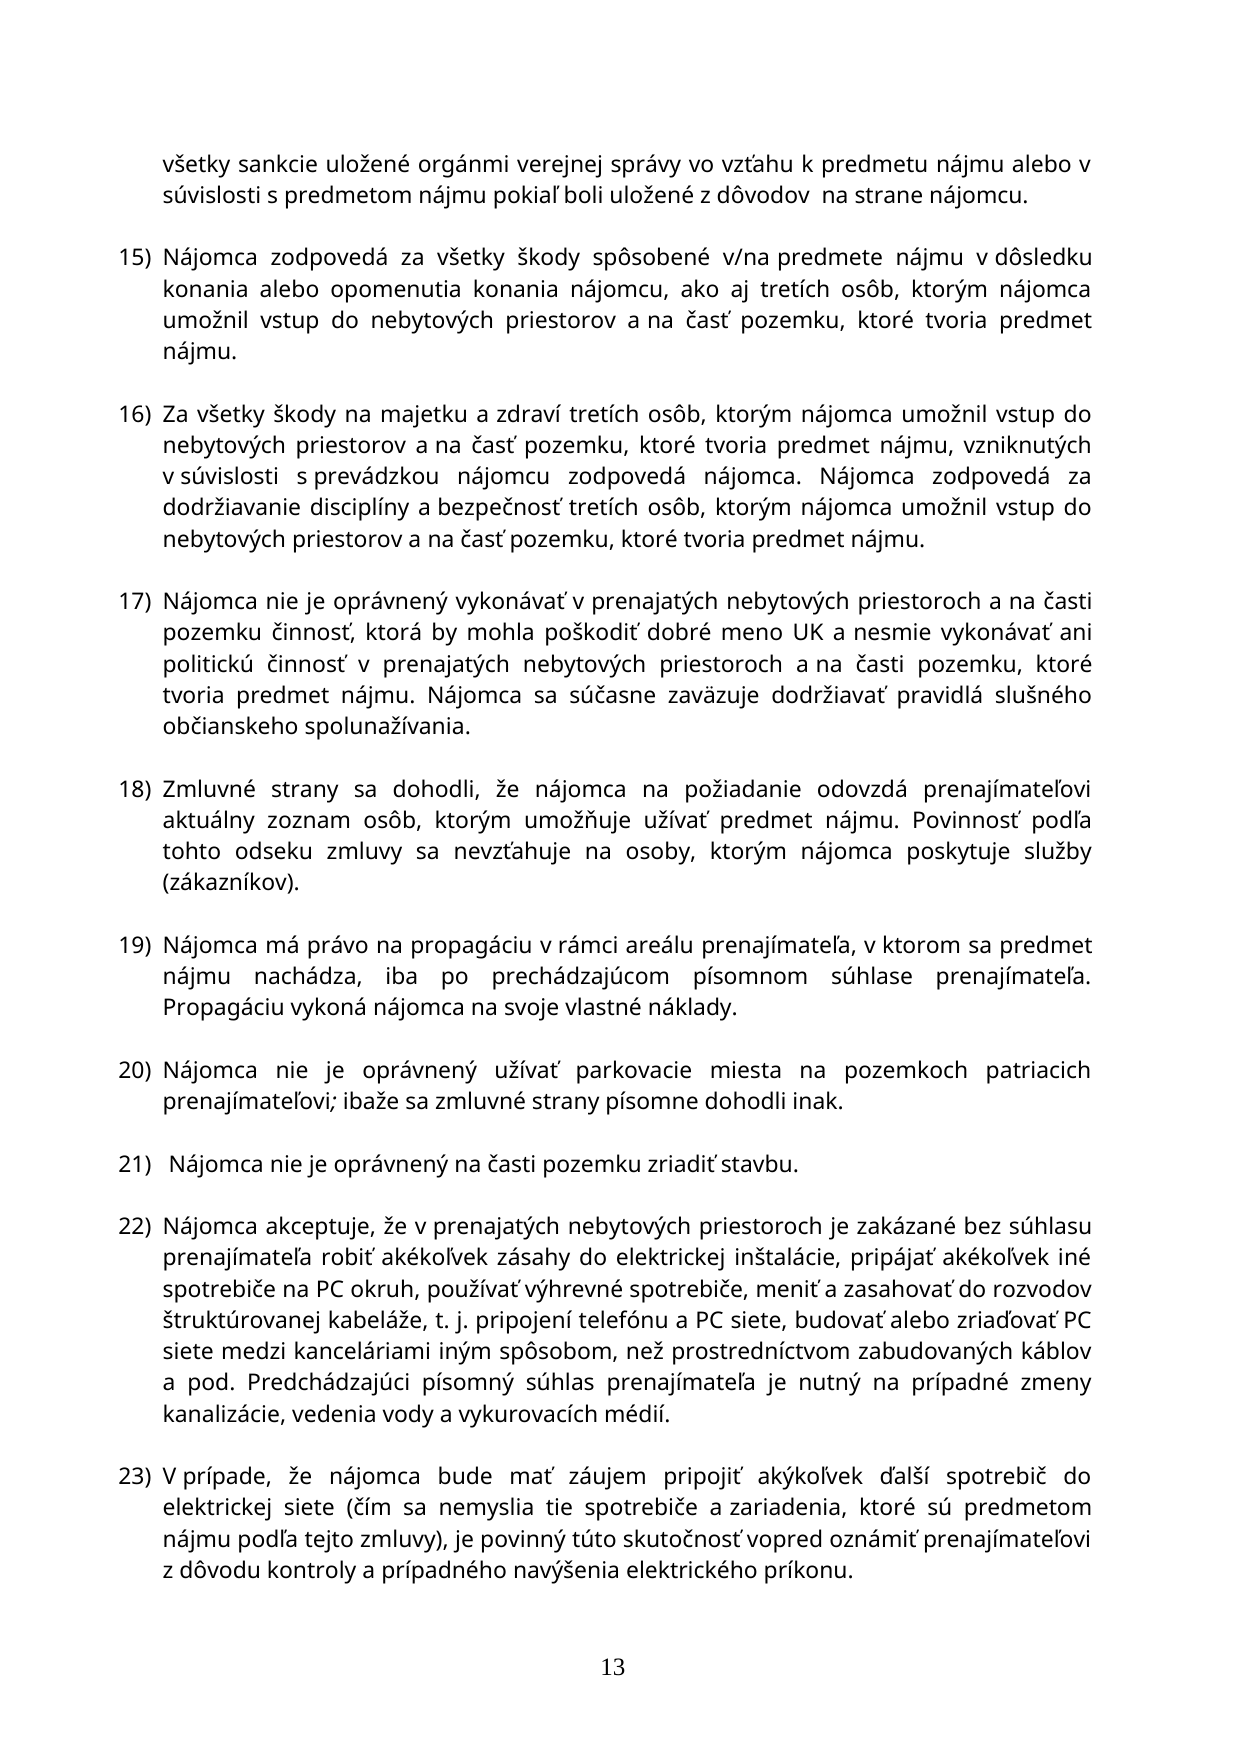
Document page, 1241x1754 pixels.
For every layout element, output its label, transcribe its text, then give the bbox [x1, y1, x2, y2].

list Nájomca nie je oprávnený užívať parkovacie miesta na pozemkoch patriacich prenajímateľovi; ibaže sa zmluvné strany písomne dohodli inak. [118, 1054, 1093, 1116]
list Za všetky škody na majetku a zdraví tretích osôb, ktorým nájomca umožnil vstup do nebytových priestorov a na časť pozemku, ktoré tvoria predmet nájmu, vzniknutých v súvislosti s prevádzkou nájomcu zodpovedá nájomca. Nájomca zodpovedá za dodržiavanie disciplíny a bezpečnosť tretích osôb, ktorým nájomca umožnil vstup do nebytových priestorov a na časť pozemku, ktoré tvoria predmet nájmu. [118, 398, 1093, 554]
list Nájomca zodpovedá za všetky škody spôsobené v/na predmete nájmu v dôsledku konania alebo opomenutia konania nájomcu, ako aj tretích osôb, ktorým nájomca umožnil vstup do nebytových priestorov a na časť pozemku, ktoré tvoria predmet nájmu. [118, 241, 1093, 366]
list V prípade, že nájomca bude mať záujem pripojiť akýkoľvek ďalší spotrebič do elektrickej siete (čím sa nemyslia tie spotrebiče a zariadenia, ktoré sú predmetom nájmu podľa tejto zmluvy), je povinný túto skutočnosť vopred oznámiť prenajímateľovi z dôvodu kontroly a prípadného navýšenia elektrického príkonu. [118, 1460, 1093, 1585]
list Nájomca má právo na propagáciu v rámci areálu prenajímateľa, v ktorom sa predmet nájmu nachádza, iba po prechádzajúcom písomnom súhlase prenajímateľa. Propagáciu vykoná nájomca na svoje vlastné náklady. [118, 929, 1093, 1023]
list Nájomca nie je oprávnený vykonávať v prenajatých nebytových priestoroch a na časti pozemku činnosť, ktorá by mohla poškodiť dobré meno UK a nesmie vykonávať ani politickú činnosť v prenajatých nebytových priestoroch a na časti pozemku, ktoré tvoria predmet nájmu. Nájomca sa súčasne zaväzuje dodržiavať pravidlá slušného občianskeho spolunažívania. [118, 585, 1093, 741]
list Nájomca akceptuje, že v prenajatých nebytových priestoroch je zakázané bez súhlasu prenajímateľa robiť akékoľvek zásahy do elektrickej inštalácie, pripájať akékoľvek iné spotrebiče na PC okruh, používať výhrevné spotrebiče, meniť a zasahovať do rozvodov štruktúrovanej kabeláže, t. j. pripojení telefónu a PC siete, budovať alebo zriaďovať PC siete medzi kanceláriami iným spôsobom, než prostredníctvom zabudovaných káblov a pod. Predchádzajúci písomný súhlas prenajímateľa je nutný na prípadné zmeny kanalizácie, vedenia vody a vykurovacích médií. [118, 1210, 1093, 1429]
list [118, 148, 1093, 210]
list Zmluvné strany sa dohodli, že nájomca na požiadanie odovzdá prenajímateľovi aktuálny zoznam osôb, ktorým umožňuje užívať predmet nájmu. Povinnosť podľa tohto odseku zmluvy sa nevzťahuje na osoby, ktorým nájomca poskytuje služby (zákazníkov). [118, 773, 1093, 898]
list Nájomca nie je oprávnený na časti pozemku zriadiť stavbu. [118, 1148, 1093, 1179]
